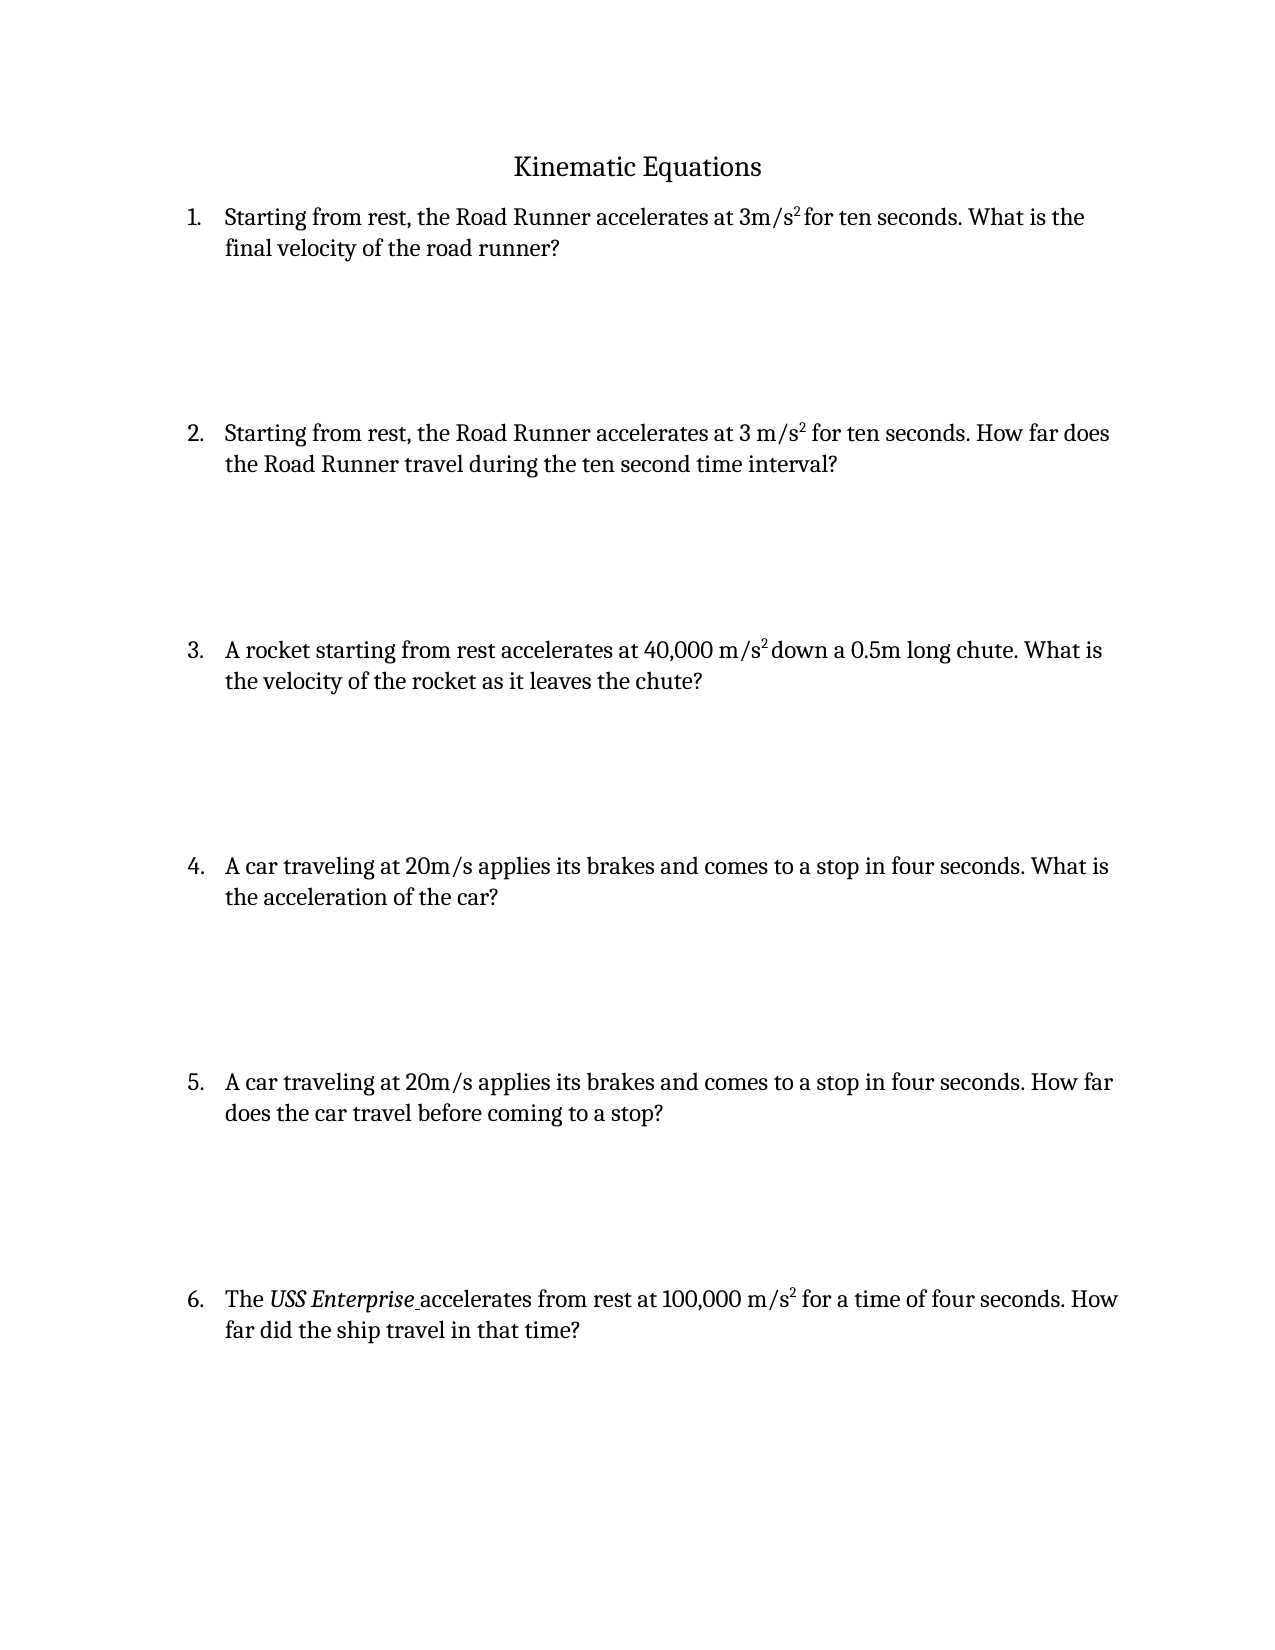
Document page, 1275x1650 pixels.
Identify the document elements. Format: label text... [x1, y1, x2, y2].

list A rocket starting from rest accelerates at 40,000 m/s2 down a 0.5m long chute. What is the velocity of the rocket as it leaves the chute? [187, 636, 1125, 850]
text Kinematic Equations [150, 150, 1125, 183]
list A car traveling at 20m/s applies its brakes and comes to a stop in four seconds. How far does the car travel before coming to a stop? [187, 1068, 1125, 1282]
list Starting from rest, the Road Runner accelerates at 3 m/s2 for ten seconds. How far does the Road Runner travel during the ten second time interval? [187, 419, 1125, 633]
list A car traveling at 20m/s applies its brakes and comes to a stop in four seconds. What is the acceleration of the car? [187, 852, 1125, 1066]
list Starting from rest, the Road Runner accelerates at 3m/s2 for ten seconds. What is the final velocity of the road runner? [187, 203, 1125, 417]
list The USS Enterprise accelerates from rest at 100,000 m/s2 for a time of four seconds. How far did the ship travel in that time? [187, 1284, 1125, 1468]
